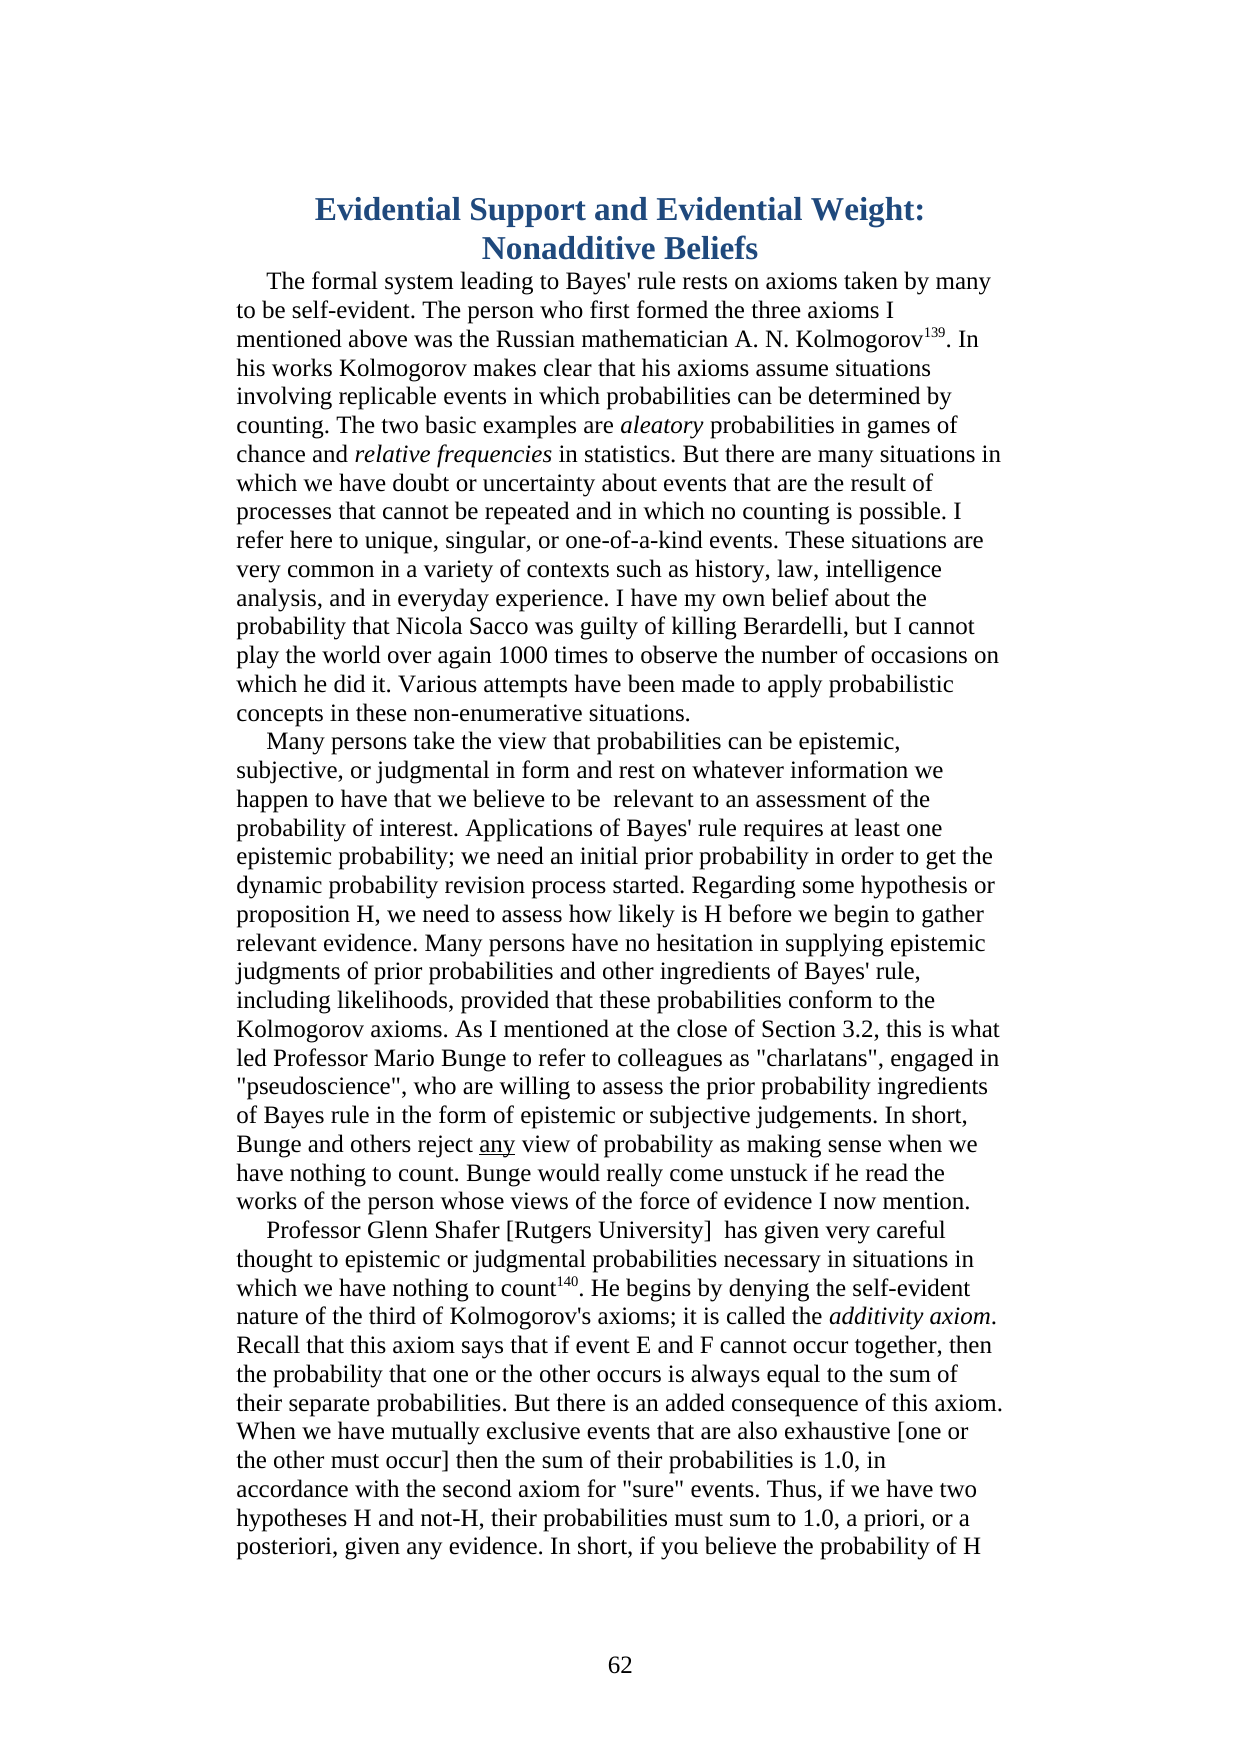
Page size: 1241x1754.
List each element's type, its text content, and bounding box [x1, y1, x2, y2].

text The formal system leading to Bayes' rule rests on axioms taken by many to be self-evident. The person who first formed the three axioms I mentioned above was the Russian mathematician A. N. Kolmogorov. In his works Kolmogorov makes clear that his axioms assume situations involving replicable events in which probabilities can be determined by counting. The two basic examples are aleatory probabilities in games of chance and relative frequencies in statistics. But there are many situations in which we have doubt or uncertainty about events that are the result of processes that cannot be repeated and in which no counting is possible. I refer here to unique, singular, or one-of-a-kind events. These situations are very common in a variety of contexts such as history, law, intelligence analysis, and in everyday experience. I have my own belief about the probability that Nicola Sacco was guilty of killing Berardelli, but I cannot play the world over again 1000 times to observe the number of occasions on which he did it. Various attempts have been made to apply probabilistic concepts in these non-enumerative situations. [236, 266, 1004, 726]
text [236, 1215, 1004, 1560]
subtitle Evidential Support and Evidential Weight: Nonadditive Beliefs [236, 190, 1004, 266]
text Many persons take the view that probabilities can be epistemic, subjective, or judgmental in form and rest on whatever information we happen to have that we believe to be relevant to an assessment of the probability of interest. Applications of Bayes' rule requires at least one epistemic probability; we need an initial prior probability in order to get the dynamic probability revision process started. Regarding some hypothesis or proposition H, we need to assess how likely is H before we begin to gather relevant evidence. Many persons have no hesitation in supplying epistemic judgments of prior probabilities and other ingredients of Bayes' rule, including likelihoods, provided that these probabilities conform to the Kolmogorov axioms. As I mentioned at the close of Section 3.2, this is what led Professor Mario Bunge to refer to colleagues as "charlatans", engaged in "pseudoscience", who are willing to assess the prior probability ingredients of Bayes rule in the form of epistemic or subjective judgements. In short, Bunge and others reject any view of probability as making sense when we have nothing to count. Bunge would really come unstuck if he read the works of the person whose views of the force of evidence I now mention. [236, 726, 1004, 1215]
